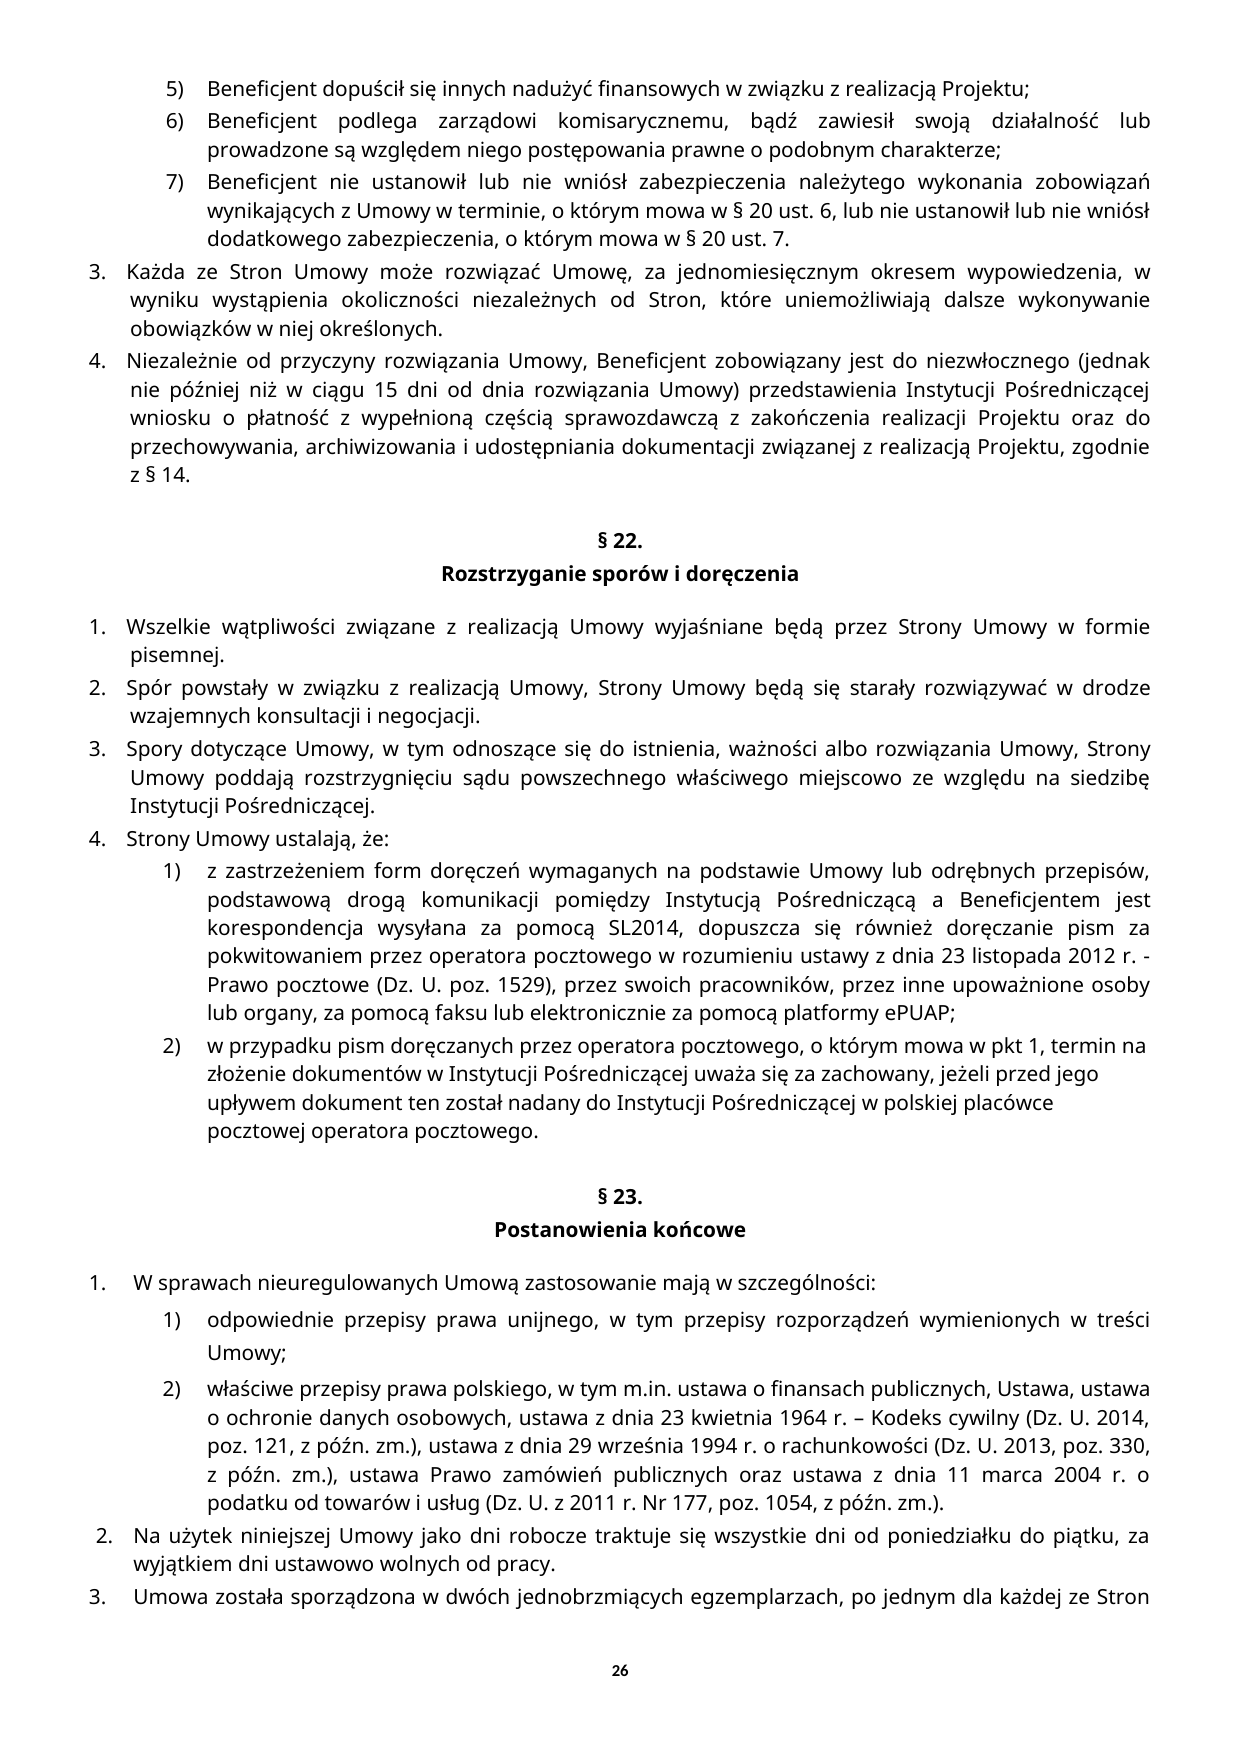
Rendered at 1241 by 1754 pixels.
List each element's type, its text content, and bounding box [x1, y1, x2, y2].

list Beneficjent podlega zarządowi komisarycznemu, bądź zawiesił swoją działalność lub prowadzone są względem niego postępowania prawne o podobnym charakterze; [166, 106, 1152, 163]
list Strony Umowy ustalają, że: [89, 824, 1152, 852]
subtitle Postanowienia końcowe [89, 1215, 1152, 1243]
list Spór powstały w związku z realizacją Umowy, Strony Umowy będą się starały rozwiązywać w drodze wzajemnych konsultacji i negocjacji. [89, 673, 1152, 730]
list właściwe przepisy prawa polskiego, w tym m.in. ustawa o finansach publicznych, Ustawa, ustawa o ochronie danych osobowych, ustawa z dnia 23 kwietnia 1964 r. – Kodeks cywilny (Dz. U. 2014, poz. 121, z późn. zm.), ustawa z dnia 29 września 1994 r. o rachunkowości (Dz. U. 2013, poz. 330, z późn. zm.), ustawa Prawo zamówień publicznych oraz ustawa z dnia 11 marca 2004 r. o podatku od towarów i usług (Dz. U. z 2011 r. Nr 177, poz. 1054, z późn. zm.). [162, 1374, 1152, 1517]
list odpowiednie przepisy prawa unijnego, w tym przepisy rozporządzeń wymienionych w treści Umowy; [162, 1305, 1152, 1366]
list Niezależnie od przyczyny rozwiązania Umowy, Beneficjent zobowiązany jest do niezwłocznego (jednak nie później niż w ciągu 15 dni od dnia rozwiązania Umowy) przedstawienia Instytucji Pośredniczącej wniosku o płatność z wypełnioną częścią sprawozdawczą z zakończenia realizacji Projektu oraz do przechowywania, archiwizowania i udostępniania dokumentacji związanej z realizacją Projektu, zgodnie z § 14. [89, 346, 1152, 489]
list z zastrzeżeniem form doręczeń wymaganych na podstawie Umowy lub odrębnych przepisów, podstawową drogą komunikacji pomiędzy Instytucją Pośredniczącą a Beneficjentem jest korespondencja wysyłana za pomocą SL2014, dopuszcza się również doręczanie pism za pokwitowaniem przez operatora pocztowego w rozumieniu ustawy z dnia 23 listopada 2012 r. - Prawo pocztowe (Dz. U. poz. 1529), przez swoich pracowników, przez inne upoważnione osoby lub organy, za pomocą faksu lub elektronicznie za pomocą platformy ePUAP; [162, 856, 1152, 1027]
subtitle § 22. [89, 526, 1152, 554]
list w przypadku pism doręczanych przez operatora pocztowego, o którym mowa w pkt 1, termin na złożenie dokumentów w Instytucji Pośredniczącej uważa się za zachowany, jeżeli przed jego upływem dokument ten został nadany do Instytucji Pośredniczącej w polskiej placówce pocztowej operatora pocztowego. [162, 1031, 1152, 1145]
subtitle § 23. [89, 1182, 1152, 1211]
list W sprawach nieuregulowanych Umową zastosowanie mają w szczególności: [89, 1268, 1152, 1297]
list Beneficjent dopuścił się innych nadużyć finansowych w związku z realizacją Projektu; [166, 74, 1152, 102]
list Każda ze Stron Umowy może rozwiązać Umowę, za jednomiesięcznym okresem wypowiedzenia, w wyniku wystąpienia okoliczności niezależnych od Stron, które uniemożliwiają dalsze wykonywanie obowiązków w niej określonych. [89, 257, 1152, 342]
list Spory dotyczące Umowy, w tym odnoszące się do istnienia, ważności albo rozwiązania Umowy, Strony Umowy poddają rozstrzygnięciu sądu powszechnego właściwego miejscowo ze względu na siedzibę Instytucji Pośredniczącej. [89, 734, 1152, 819]
list Wszelkie wątpliwości związane z realizacją Umowy wyjaśniane będą przez Strony Umowy w formie pisemnej. [89, 612, 1152, 669]
list Beneficjent nie ustanowił lub nie wniósł zabezpieczenia należytego wykonania zobowiązań wynikających z Umowy w terminie, o którym mowa w § 20 ust. 6, lub nie ustanowił lub nie wniósł dodatkowego zabezpieczenia, o którym mowa w § 20 ust. 7. [166, 167, 1152, 253]
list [89, 1582, 1152, 1610]
list Na użytek niniejszej Umowy jako dni robocze traktuje się wszystkie dni od poniedziałku do piątku, za wyjątkiem dni ustawowo wolnych od pracy. [96, 1521, 1152, 1578]
subtitle Rozstrzyganie sporów i doręczenia [89, 559, 1152, 587]
